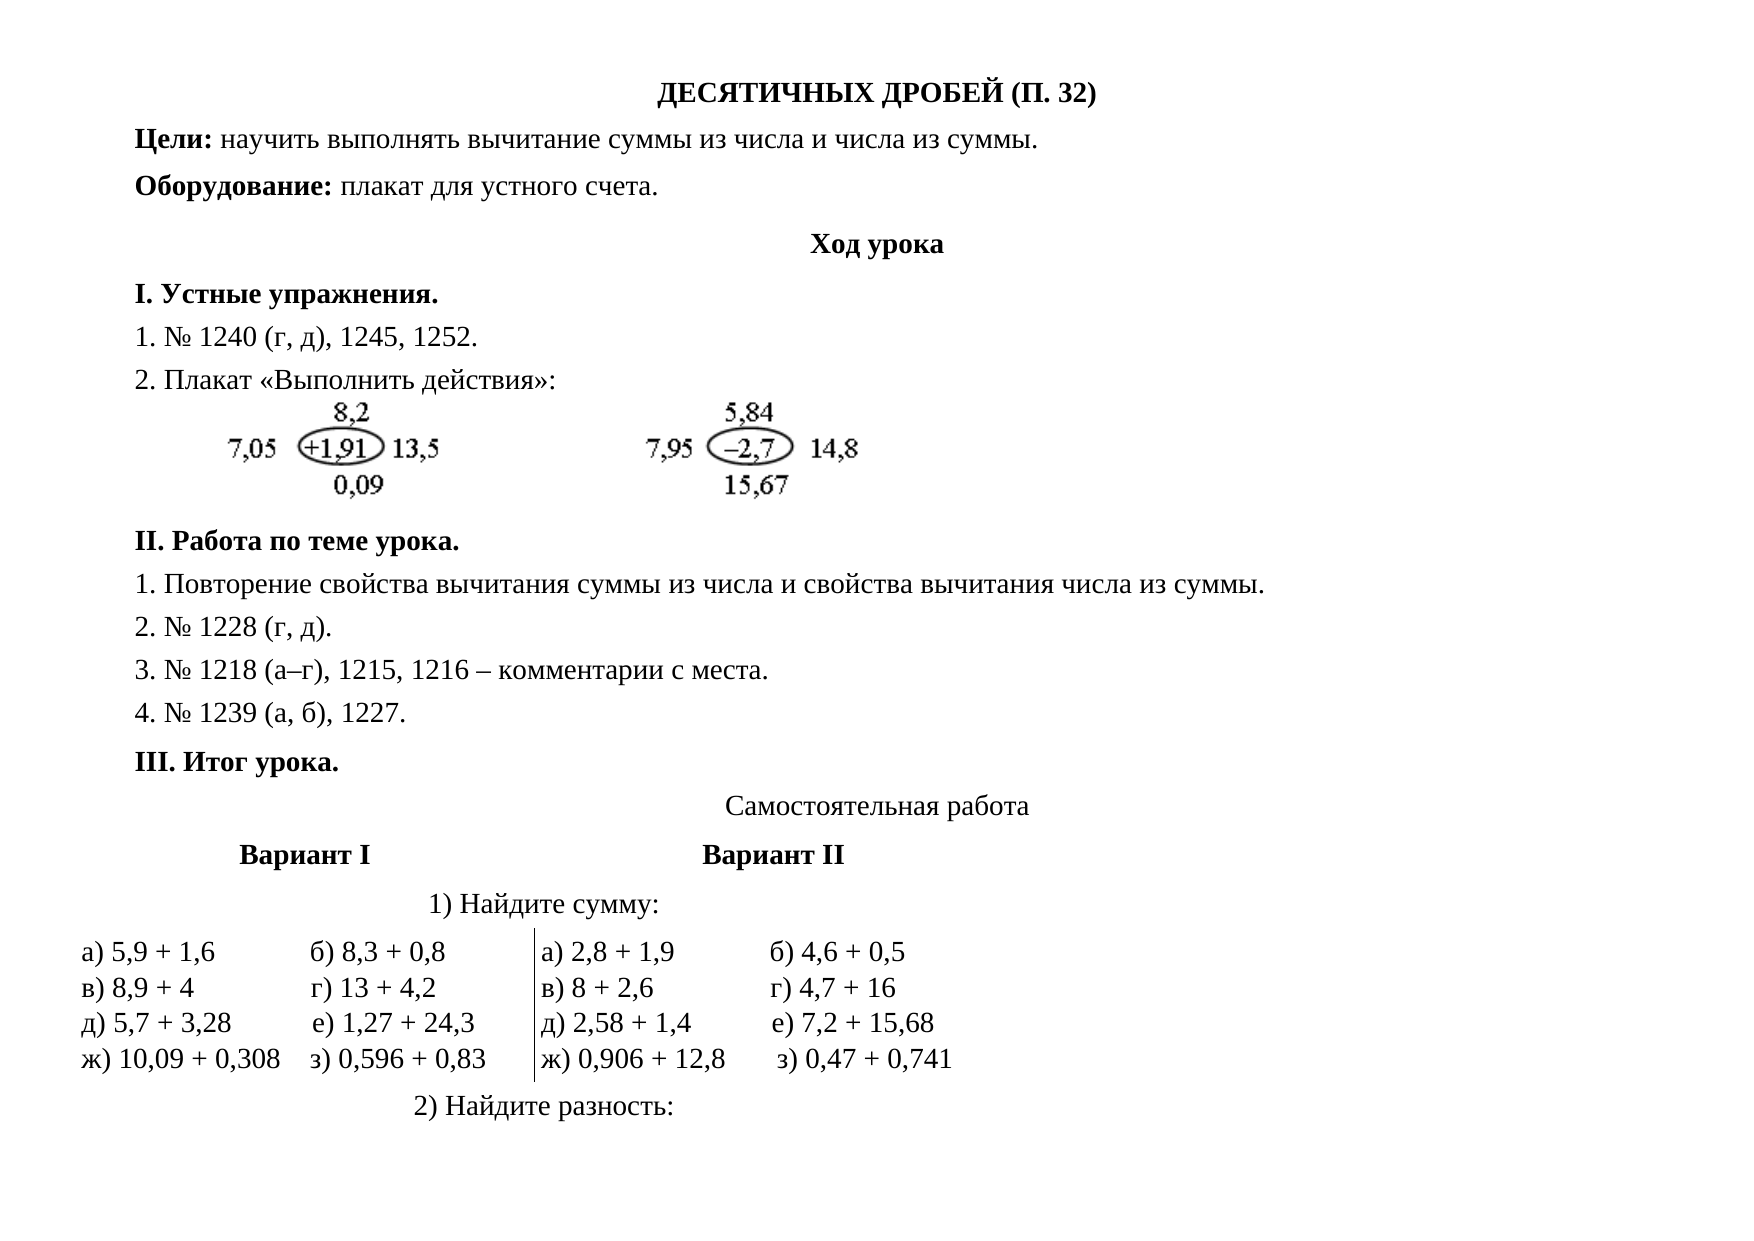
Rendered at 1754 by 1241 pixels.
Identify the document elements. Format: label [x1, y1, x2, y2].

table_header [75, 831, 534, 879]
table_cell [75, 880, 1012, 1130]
picture [222, 399, 874, 507]
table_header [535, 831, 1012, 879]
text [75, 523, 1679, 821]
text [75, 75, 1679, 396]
